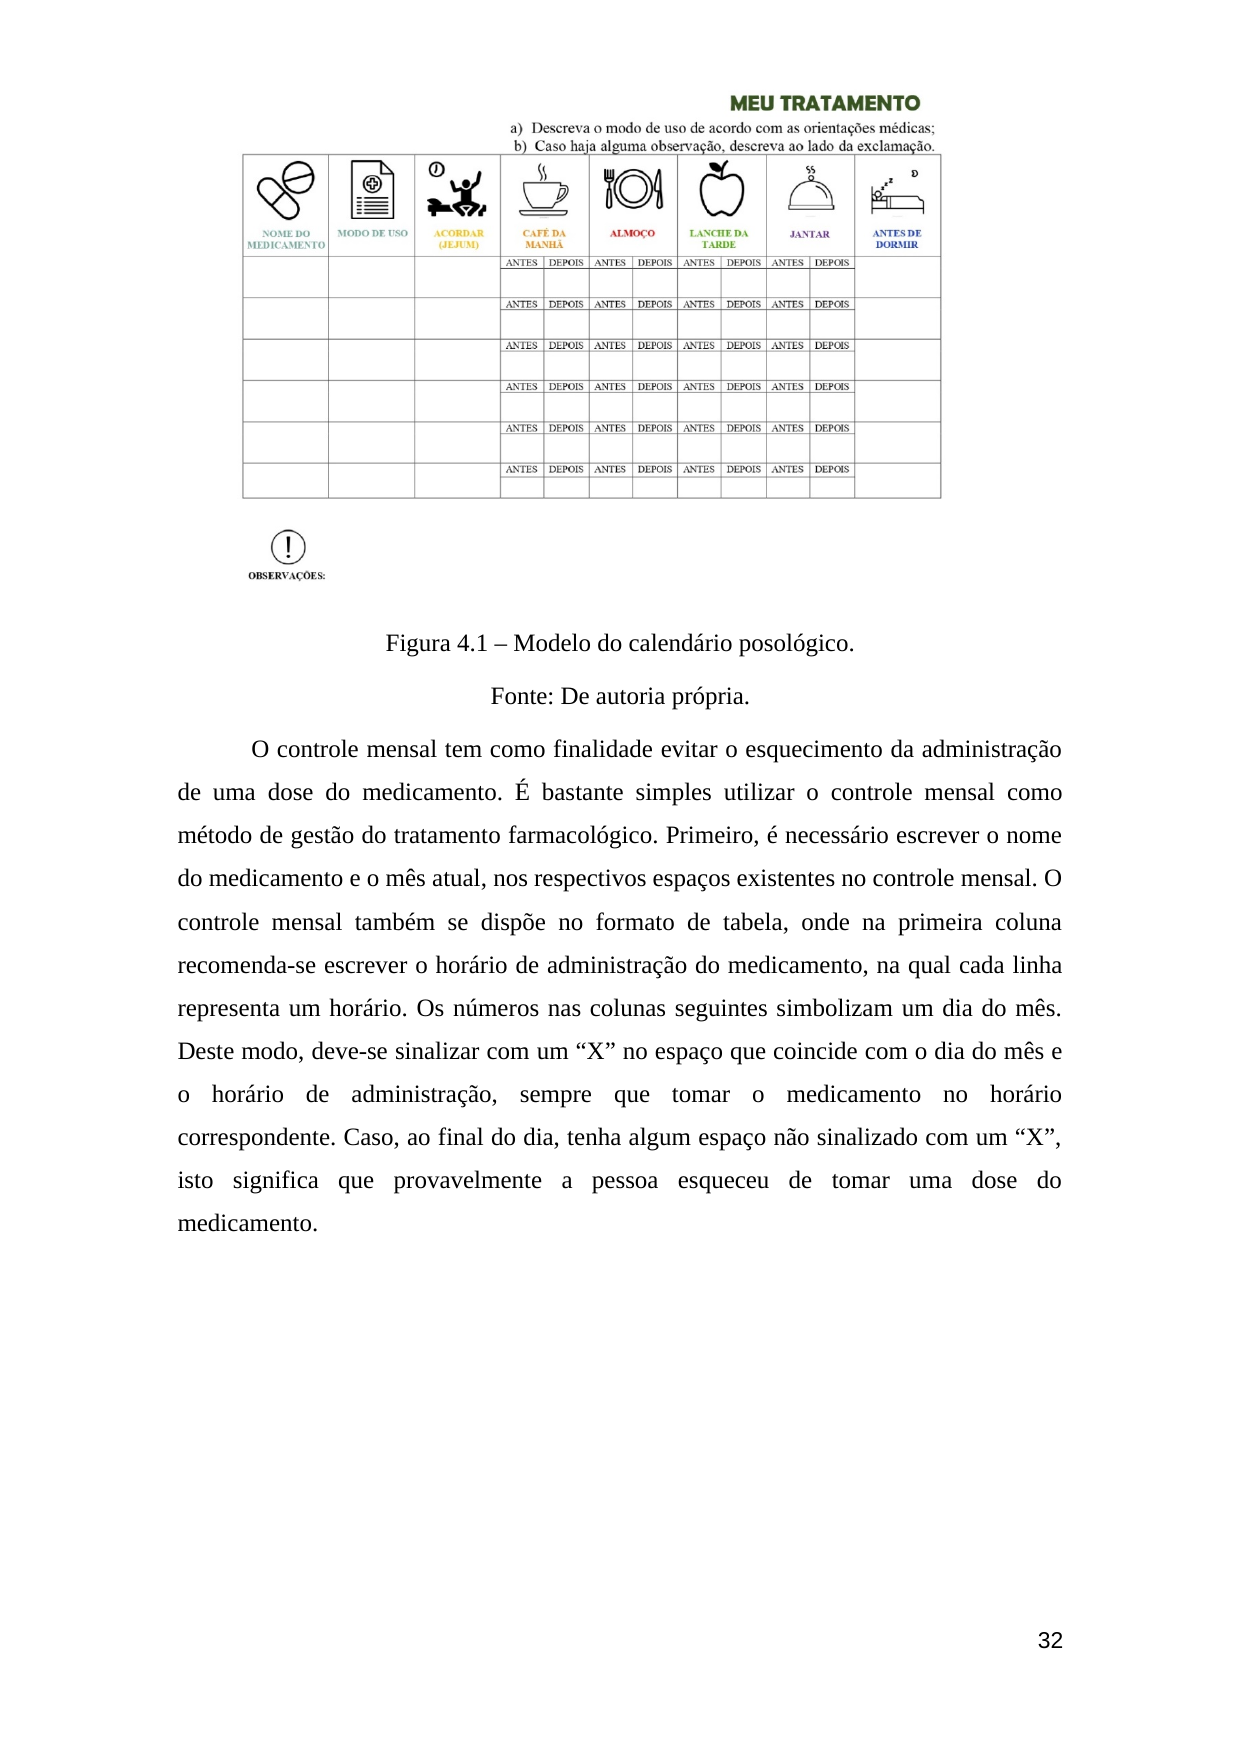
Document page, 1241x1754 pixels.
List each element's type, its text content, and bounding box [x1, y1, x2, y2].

text Fonte: De autoria própria. [177, 681, 1063, 710]
picture [177, 29, 1006, 616]
text Figura 4.1 – Modelo do calendário posológico. [177, 628, 1063, 657]
text O controle mensal tem como finalidade evitar o esquecimento da administração de uma dose do medicamento. É bastante simples utilizar o controle mensal como método de gestão do tratamento farmacológico. Primeiro, é necessário escrever o nome do medicamento e o mês atual, nos respectivos espaços existentes no controle mensal. O controle mensal também se dispõe no formato de tabela, onde na primeira coluna recomenda-se escrever o horário de administração do medicamento, na qual cada linha representa um horário. Os números nas colunas seguintes simbolizam um dia do mês. Deste modo, deve-se sinalizar com um “X” no espaço que coincide com o dia do mês e o horário de administração, sempre que tomar o medicamento no horário correspondente. Caso, ao final do dia, tenha algum espaço não sinalizado com um “X”, isto significa que provavelmente a pessoa esqueceu de tomar uma dose do medicamento. [177, 734, 1063, 1237]
